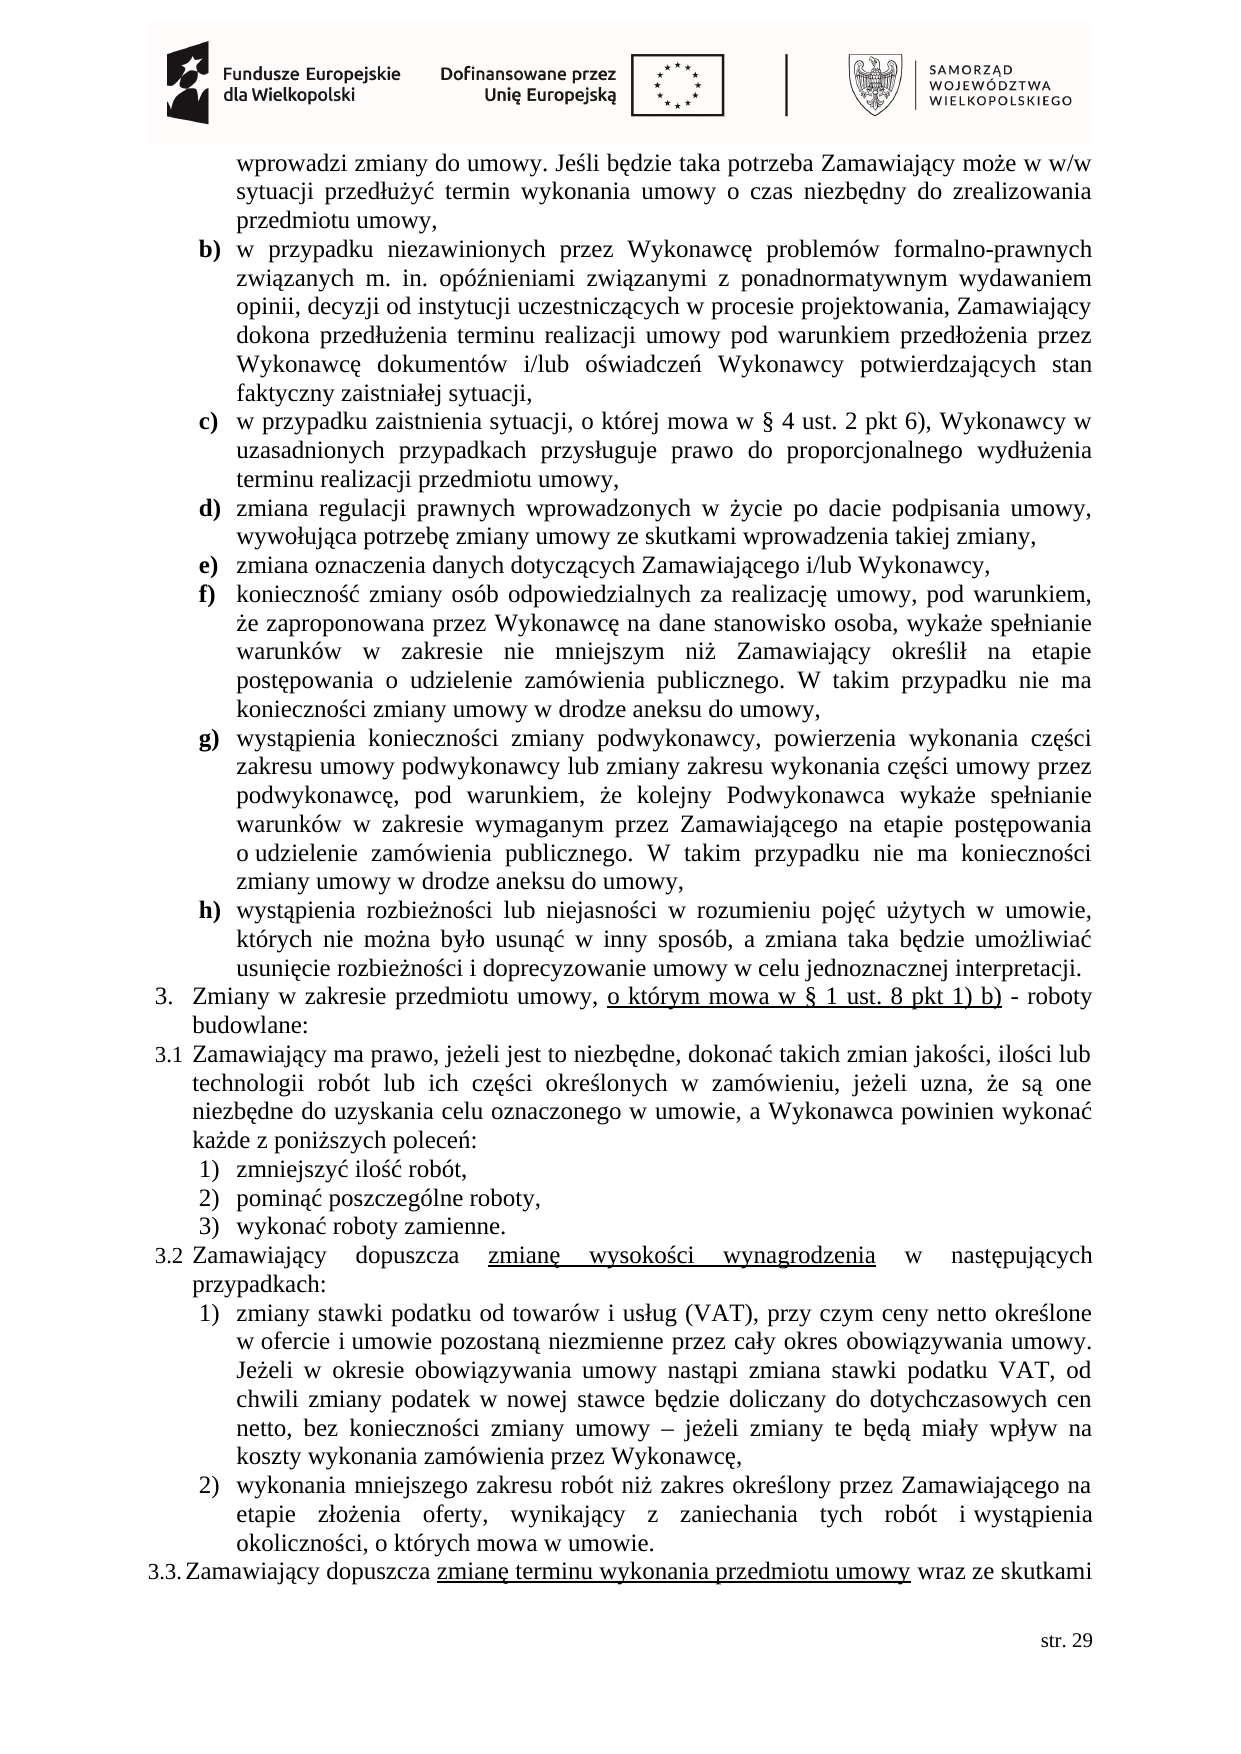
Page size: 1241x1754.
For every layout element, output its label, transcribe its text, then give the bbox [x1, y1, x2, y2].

list wystąpienia rozbieżności lub niejasności w rozumieniu pojęć użytych w umowie, których nie można było usunąć w inny sposób, a zmiana taka będzie umożliwiać usunięcie rozbieżności i doprecyzowanie umowy w celu jednoznacznej interpretacji. [199, 895, 1093, 981]
list wykonać roboty zamienne. [199, 1211, 1093, 1240]
list konieczność zmiany osób odpowiedzialnych za realizację umowy, pod warunkiem, że zaproponowana przez Wykonawcę na dane stanowisko osoba, wykaże spełnianie warunków w zakresie nie mniejszym niż Zamawiający określił na etapie postępowania o udzielenie zamówienia publicznego. W takim przypadku nie ma konieczności zmiany umowy w drodze aneksu do umowy, [199, 579, 1093, 723]
list Zamawiający ma prawo, jeżeli jest to niezbędne, dokonać takich zmian jakości, ilości lub technologii robót lub ich części określonych w zamówieniu, jeżeli uzna, że są one niezbędne do uzyskania celu oznaczonego w umowie, a Wykonawca powinien wykonać każde z poniższych poleceń: [154, 1039, 1093, 1154]
list w przypadku zaistnienia sytuacji, o której mowa w § 4 ust. 2 pkt 6), Wykonawcy w uzasadnionych przypadkach przysługuje prawo do proporcjonalnego wydłużenia terminu realizacji przedmiotu umowy, [199, 406, 1093, 493]
list zmiany stawki podatku od towarów i usług (VAT), przy czym ceny netto określone w ofercie i umowie pozostaną niezmienne przez cały okres obowiązywania umowy. Jeżeli w okresie obowiązywania umowy nastąpi zmiana stawki podatku VAT, od chwili zmiany podatek w nowej stawce będzie doliczany do dotychczasowych cen netto, bez konieczności zmiany umowy – jeżeli zmiany te będą miały wpływ na koszty wykonania zamówienia przez Wykonawcę, [199, 1298, 1093, 1470]
list zmniejszyć ilość robót, [199, 1154, 1093, 1183]
list Zmiany w zakresie przedmiotu umowy, o którym mowa w § 1 ust. 8 pkt 1) b) - roboty budowlane: [154, 981, 1093, 1039]
list zmiana oznaczenia danych dotyczących Zamawiającego i/lub Wykonawcy, [199, 550, 1093, 579]
list wystąpienia konieczności zmiany podwykonawcy, powierzenia wykonania części zakresu umowy podwykonawcy lub zmiany zakresu wykonania części umowy przez podwykonawcę, pod warunkiem, że kolejny Podwykonawca wykaże spełnianie warunków w zakresie wymaganym przez Zamawiającego na etapie postępowania o udzielenie zamówienia publicznego. W takim przypadku nie ma konieczności zmiany umowy w drodze aneksu do umowy, [199, 723, 1093, 895]
list pominąć poszczególne roboty, [199, 1183, 1093, 1211]
list zmiana regulacji prawnych wprowadzonych w życie po dacie podpisania umowy, wywołująca potrzebę zmiany umowy ze skutkami wprowadzenia takiej zmiany, [199, 493, 1093, 550]
list w przypadku niezawinionych przez Wykonawcę problemów formalno-prawnych związanych m. in. opóźnieniami związanymi z ponadnormatywnym wydawaniem opinii, decyzji od instytucji uczestniczących w procesie projektowania, Zamawiający dokona przedłużenia terminu realizacji umowy pod warunkiem przedłożenia przez Wykonawcę dokumentów i/lub oświadczeń Wykonawcy potwierdzających stan faktyczny zaistniałej sytuacji, [199, 234, 1093, 406]
picture [146, 20, 1092, 145]
list Zamawiający dopuszcza zmianę wysokości wynagrodzenia w następujących przypadkach: [154, 1240, 1093, 1298]
list wykonania mniejszego zakresu robót niż zakres określony przez Zamawiającego na etapie złożenia oferty, wynikający z zaniechania tych robót i wystąpienia okoliczności, o których mowa w umowie. [199, 1470, 1093, 1556]
